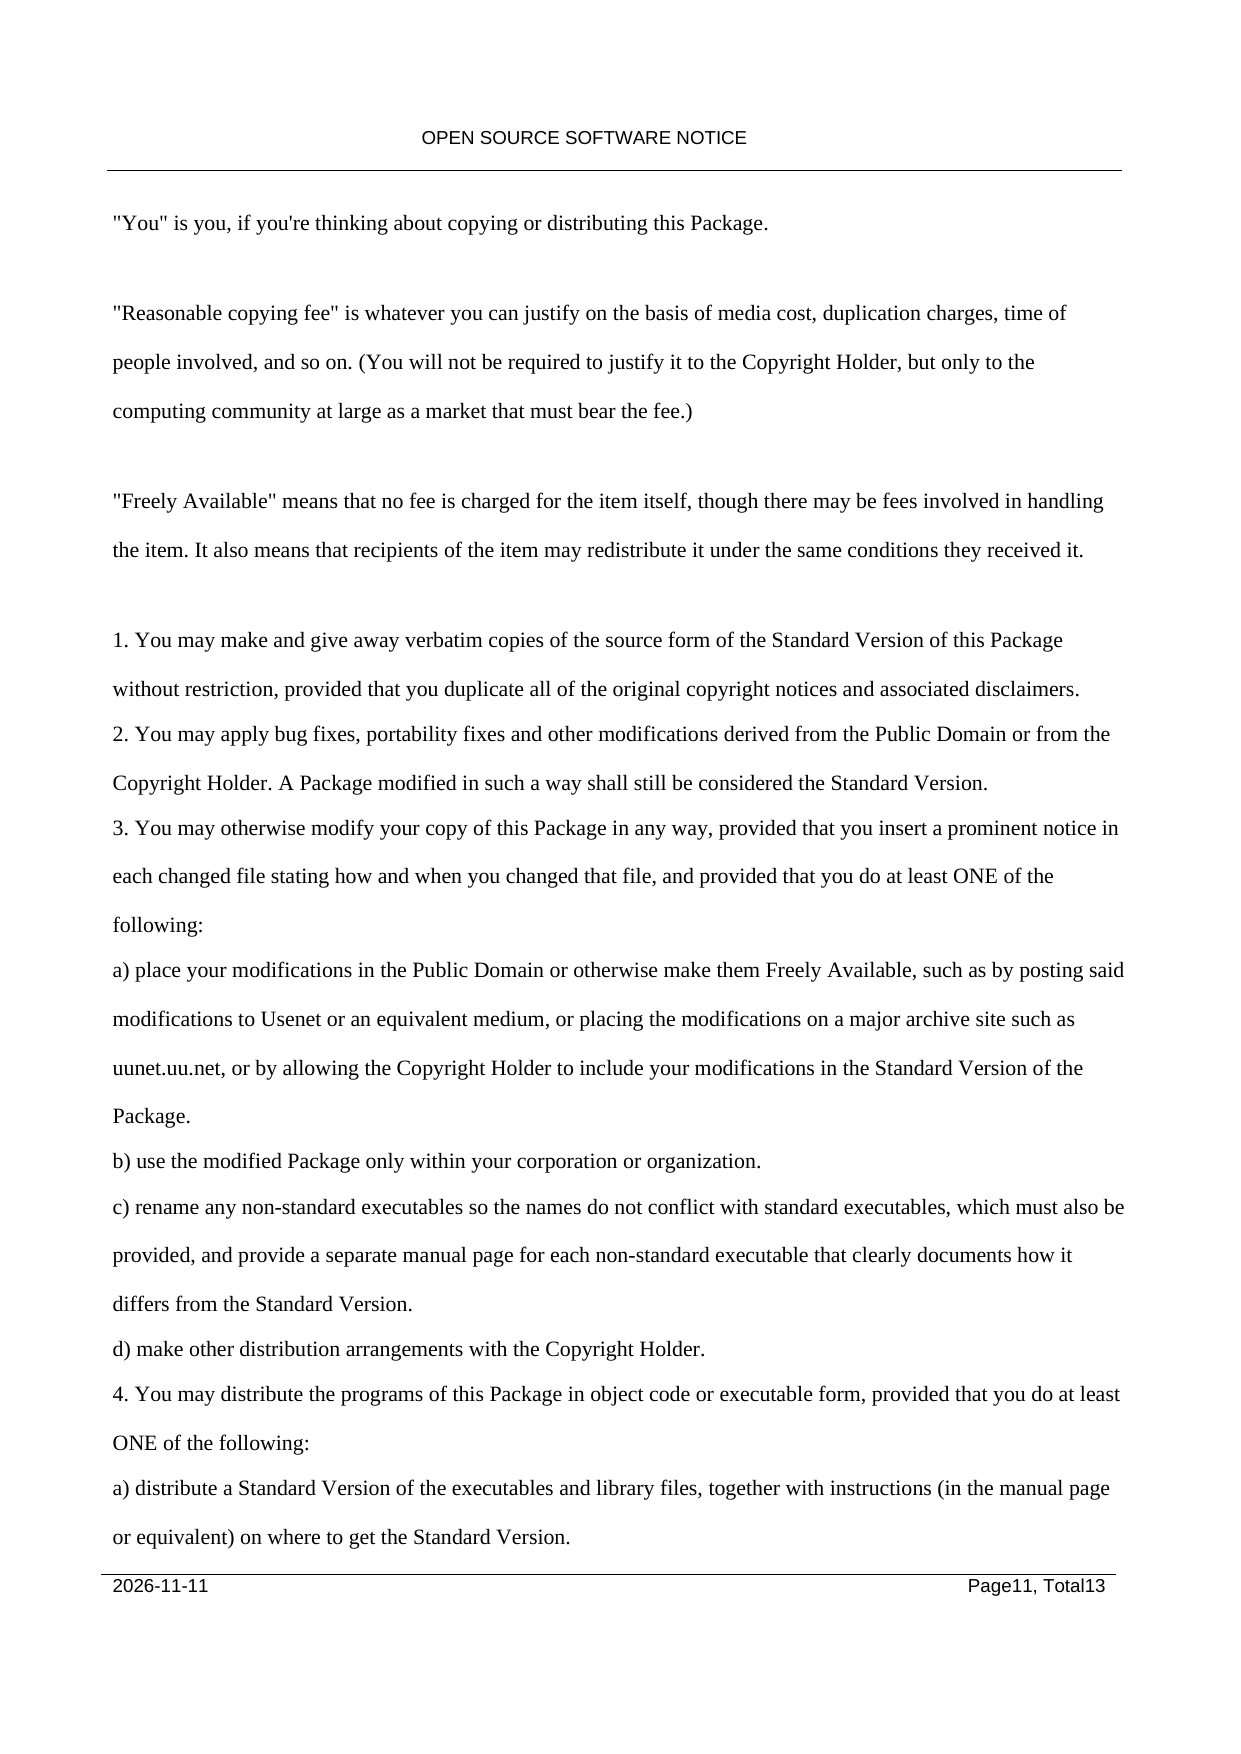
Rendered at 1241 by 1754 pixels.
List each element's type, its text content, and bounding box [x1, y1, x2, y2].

text c) rename any non-standard executables so the names do not conflict with standard executables, which must also be provided, and provide a separate manual page for each non-standard executable that clearly documents how it differs from the Standard Version. [112, 1190, 1128, 1320]
text "You" is you, if you're thinking about copying or distributing this Package. [112, 206, 1128, 239]
text d) make other distribution arrangements with the Copyright Holder. [112, 1333, 1128, 1365]
text a) place your modifications in the Public Domain or otherwise make them Freely Available, such as by posting said modifications to Usenet or an equivalent medium, or placing the modifications on a major archive site such as uunet.uu.net, or by allowing the Copyright Holder to include your modifications in the Standard Version of the Package. [112, 953, 1128, 1132]
text 2. You may apply bug fixes, portability fixes and other modifications derived from the Public Domain or from the Copyright Holder. A Package modified in such a way shall still be considered the Standard Version. [112, 717, 1128, 798]
text a) distribute a Standard Version of the executables and library files, together with instructions (in the manual page or equivalent) on where to get the Standard Version. [112, 1472, 1128, 1553]
text "Reasonable copying fee" is whatever you can justify on the basis of media cost, duplication charges, time of people involved, and so on. (You will not be required to justify it to the Copyright Holder, but only to the computing community at large as a market that must bear the fee.) [112, 297, 1128, 427]
text 3. You may otherwise modify your copy of this Package in any way, provided that you insert a prominent notice in each changed file stating how and when you changed that file, and provided that you do at least ONE of the following: [112, 811, 1128, 941]
text "Freely Available" means that no fee is charged for the item itself, though there may be fees involved in handling the item. It also means that recipients of the item may redistribute it under the same conditions they received it. [112, 484, 1128, 566]
text 1. You may make and give away verbatim copies of the source form of the Standard Version of this Package without restriction, provided that you duplicate all of the original copyright notices and associated disclaimers. [112, 623, 1128, 704]
text 4. You may distribute the programs of this Package in object code or executable form, provided that you do at least ONE of the following: [112, 1378, 1128, 1459]
text b) use the modified Package only within your corporation or organization. [112, 1145, 1128, 1177]
